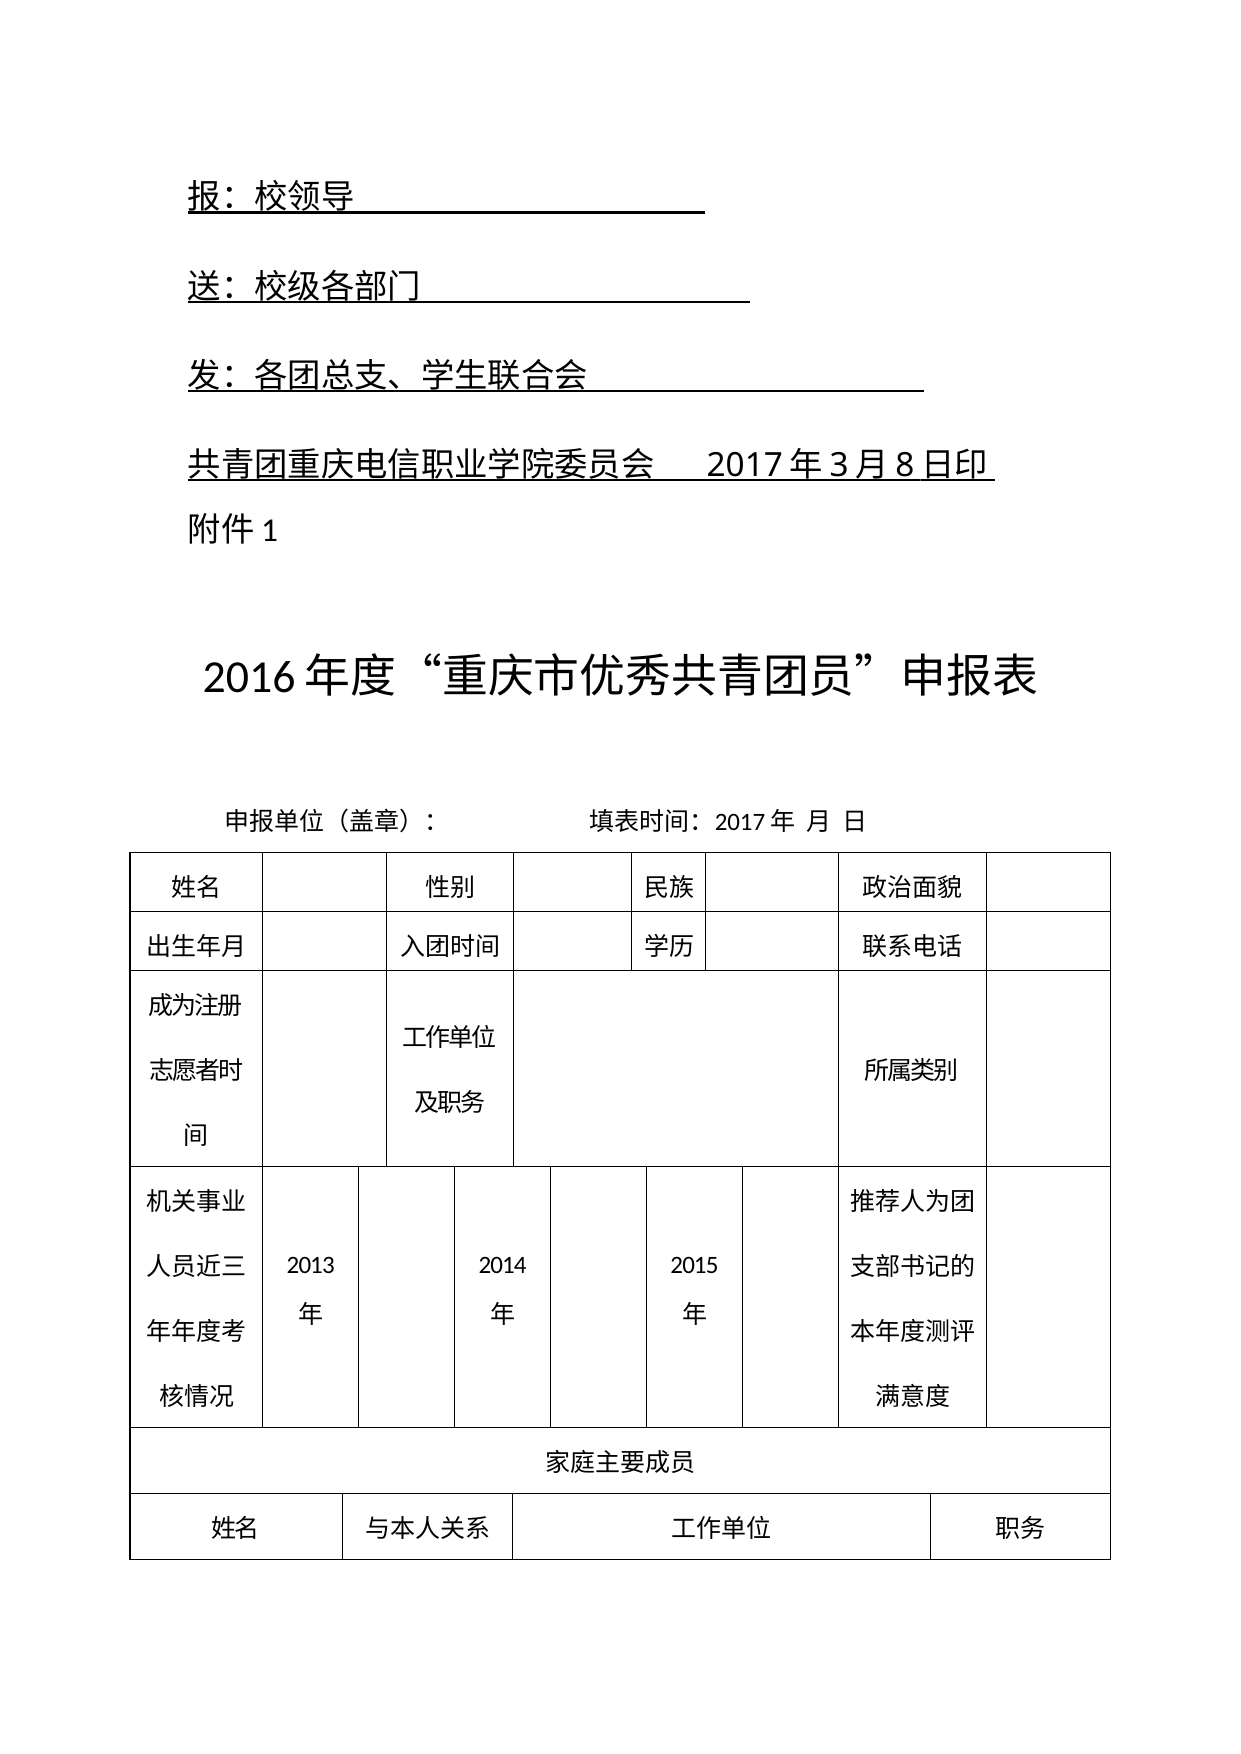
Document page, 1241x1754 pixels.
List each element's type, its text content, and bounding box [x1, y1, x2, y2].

table_cell 学历 [632, 912, 705, 970]
table_cell 入团时间 [387, 912, 513, 970]
table_cell 出生年月 [131, 912, 262, 970]
table_cell 姓名 [131, 1494, 342, 1559]
table_cell [263, 912, 386, 970]
table_cell [263, 971, 386, 1166]
table_cell 与本人关系 [343, 1494, 512, 1559]
text 发：各团总支、学生联合会 [187, 340, 1053, 405]
table_cell [359, 1167, 454, 1427]
table_cell [987, 1167, 1110, 1427]
table_cell 2013年 [263, 1167, 358, 1427]
table_cell 工作单位 及职务 [387, 971, 513, 1166]
table_cell 所属类别 [839, 971, 986, 1166]
table_cell [514, 912, 631, 970]
table_cell [551, 1167, 646, 1427]
table_cell 2015年 [647, 1167, 742, 1427]
table_header [263, 853, 386, 911]
table_cell 机关事业人员近三年年度考核情况 [131, 1167, 262, 1427]
table_header [514, 853, 631, 911]
table_cell [987, 971, 1110, 1166]
table_cell [743, 1167, 838, 1427]
table_header [987, 853, 1110, 911]
table_header 民族 [632, 853, 705, 911]
table_cell 职务 [931, 1494, 1110, 1559]
table_header 姓名 [131, 853, 262, 911]
table_cell [987, 912, 1110, 970]
table_cell 联系电话 [839, 912, 986, 970]
table_cell 工作单位 [513, 1494, 930, 1559]
table_header 政治面貌 [839, 853, 986, 911]
table_cell [514, 971, 838, 1166]
table_cell 2014年 [455, 1167, 550, 1427]
table_cell [706, 912, 838, 970]
table_header 性别 [387, 853, 513, 911]
table_cell 推荐人为团支部书记的本年度测评满意度 [839, 1167, 986, 1427]
table_cell 家庭主要成员 [131, 1428, 1110, 1493]
text 2016年度“重庆市优秀共青团员”申报表 [187, 624, 1053, 722]
table_header [706, 853, 838, 911]
text 申报单位（盖章）： 填表时间：2017年 月 日 [187, 787, 1053, 852]
text 共青团重庆电信职业学院委员会 2017年3月8日印 [187, 429, 1053, 494]
text 报：校领导 [187, 162, 1053, 227]
text 附件1 [187, 494, 1053, 559]
text 送：校级各部门 [187, 251, 1053, 316]
table_cell 成为注册 志愿者时间 [131, 971, 262, 1166]
